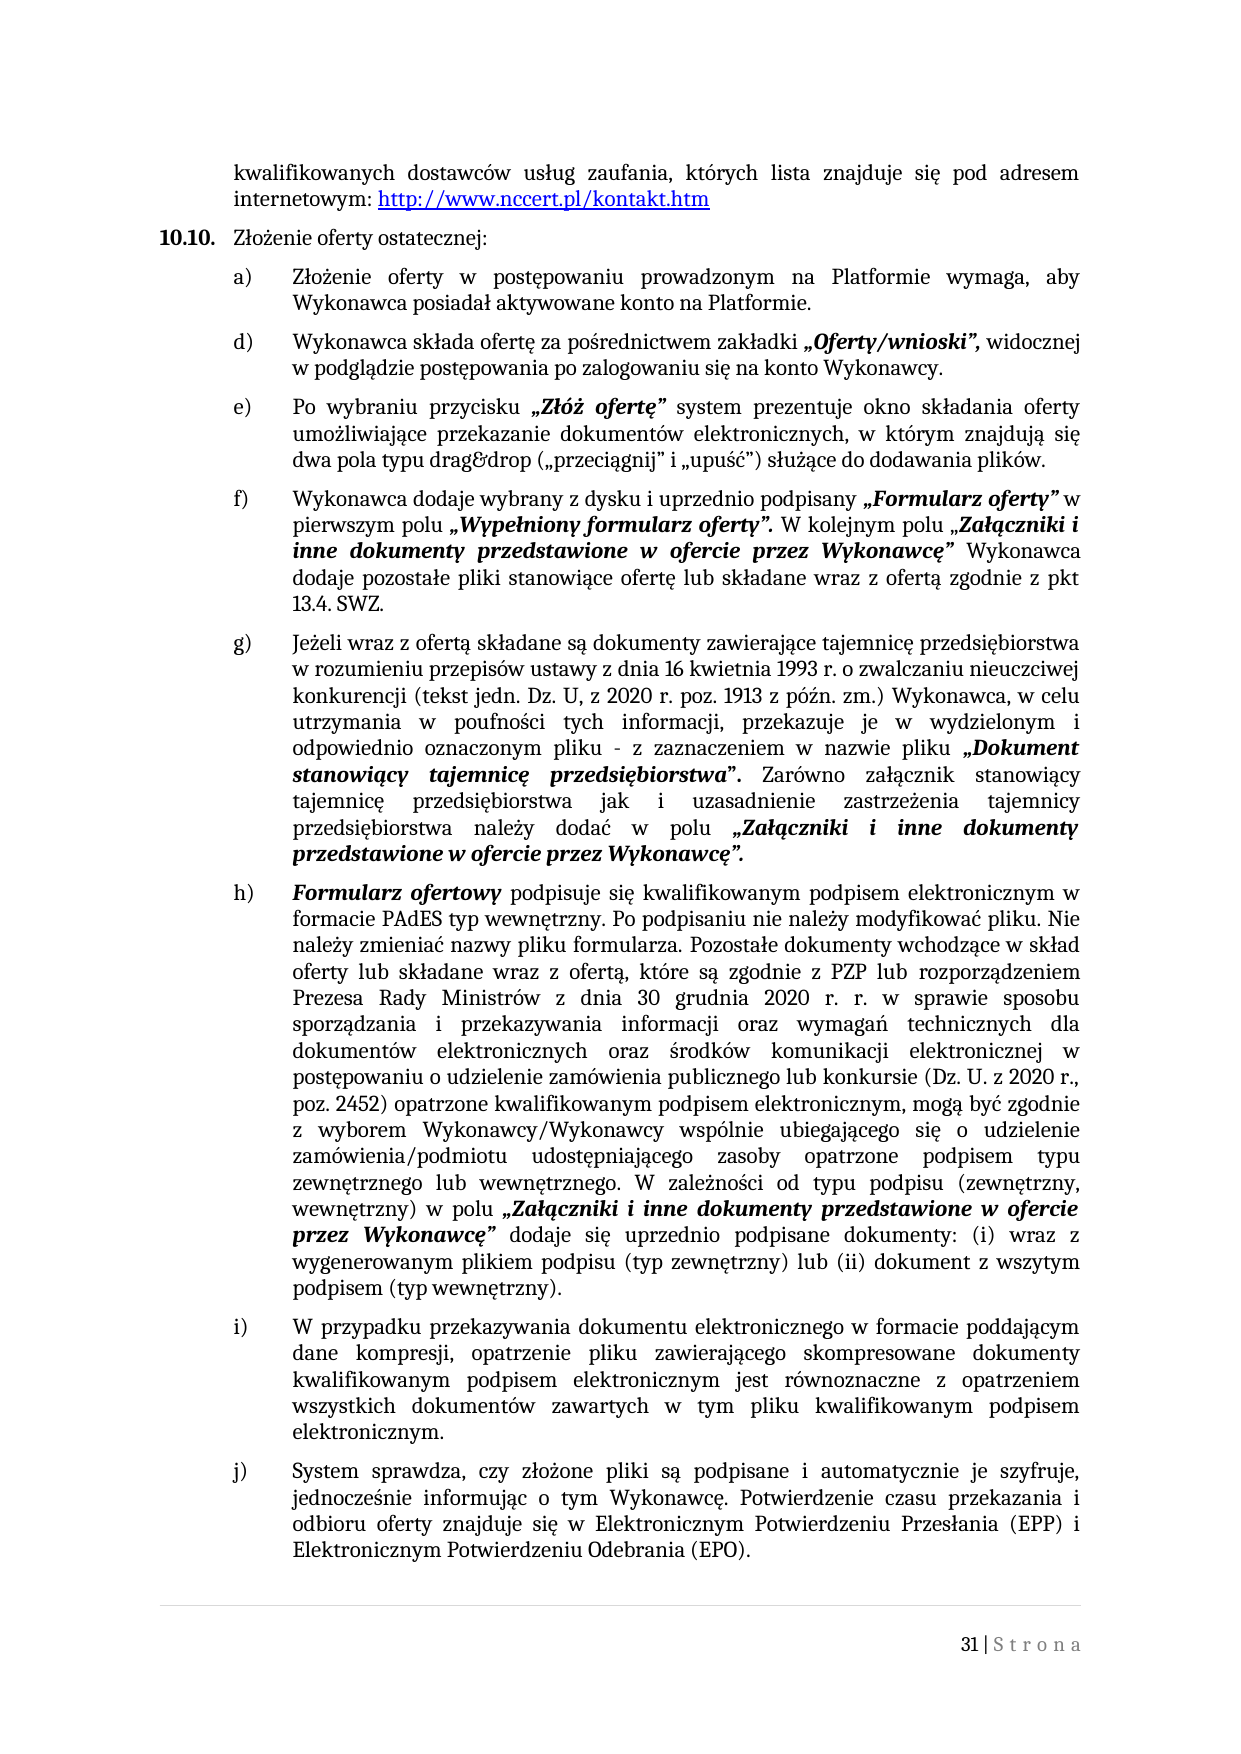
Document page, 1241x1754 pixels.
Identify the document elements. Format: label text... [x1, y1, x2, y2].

text i) W przypadku przekazywania dokumentu elektronicznego w formacie poddającym dane kompresji, opatrzenie pliku zawierającego skompresowane dokumenty kwalifikowanym podpisem elektronicznym jest równoznaczne z opatrzeniem wszystkich dokumentów zawartych w tym pliku kwalifikowanym podpisem elektronicznym. [233, 1314, 1081, 1445]
text j) System sprawdza, czy złożone pliki są podpisane i automatycznie je szyfruje, jednocześnie informując o tym Wykonawcę. Potwierdzenie czasu przekazania i odbioru oferty znajduje się w Elektronicznym Potwierdzeniu Przesłania (EPP) i Elektronicznym Potwierdzeniu Odebrania (EPO). [233, 1458, 1081, 1563]
text e) Po wybraniu przycisku „Złóż ofertę” system prezentuje okno składania oferty umożliwiające przekazanie dokumentów elektronicznych, w którym znajdują się dwa pola typu drag&drop („przeciągnij” i „upuść”) służące do dodawania plików. [233, 394, 1081, 473]
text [233, 159, 1081, 212]
text 10.10. Złożenie oferty ostatecznej: [159, 225, 1081, 251]
text a) Złożenie oferty w postępowaniu prowadzonym na Platformie wymaga, aby Wykonawca posiadał aktywowane konto na Platformie. [233, 263, 1081, 316]
text f) Wykonawca dodaje wybrany z dysku i uprzednio podpisany „Formularz oferty” w pierwszym polu „Wypełniony formularz oferty”. W kolejnym polu „Załączniki i inne dokumenty przedstawione w ofercie przez Wykonawcę” Wykonawca dodaje pozostałe pliki stanowiące ofertę lub składane wraz z ofertą zgodnie z pkt 13.4. SWZ. [233, 486, 1081, 617]
text g) Jeżeli wraz z ofertą składane są dokumenty zawierające tajemnicę przedsiębiorstwa w rozumieniu przepisów ustawy z dnia 16 kwietnia 1993 r. o zwalczaniu nieuczciwej konkurencji (tekst jedn. Dz. U, z 2020 r. poz. 1913 z późn. zm.) Wykonawca, w celu utrzymania w poufności tych informacji, przekazuje je w wydzielonym i odpowiednio oznaczonym pliku - z zaznaczeniem w nazwie pliku „Dokument stanowiący tajemnicę przedsiębiorstwa”. Zarówno załącznik stanowiący tajemnicę przedsiębiorstwa jak i uzasadnienie zastrzeżenia tajemnicy przedsiębiorstwa należy dodać w polu „Załączniki i inne dokumenty przedstawione w ofercie przez Wykonawcę”. [233, 630, 1081, 867]
text h) Formularz ofertowy podpisuje się kwalifikowanym podpisem elektronicznym w formacie PAdES typ wewnętrzny. Po podpisaniu nie należy modyfikować pliku. Nie należy zmieniać nazwy pliku formularza. Pozostałe dokumenty wchodzące w skład oferty lub składane wraz z ofertą, które są zgodnie z PZP lub rozporządzeniem Prezesa Rady Ministrów z dnia 30 grudnia 2020 r. r. w sprawie sposobu sporządzania i przekazywania informacji oraz wymagań technicznych dla dokumentów elektronicznych oraz środków komunikacji elektronicznej w postępowaniu o udzielenie zamówienia publicznego lub konkursie (Dz. U. z 2020 r., poz. 2452) opatrzone kwalifikowanym podpisem elektronicznym, mogą być zgodnie z wyborem Wykonawcy/Wykonawcy wspólnie ubiegającego się o udzielenie zamówienia/podmiotu udostępniającego zasoby opatrzone podpisem typu zewnętrznego lub wewnętrznego. W zależności od typu podpisu (zewnętrzny, wewnętrzny) w polu „Załączniki i inne dokumenty przedstawione w ofercie przez Wykonawcę” dodaje się uprzednio podpisane dokumenty: (i) wraz z wygenerowanym plikiem podpisu (typ zewnętrzny) lub (ii) dokument z wszytym podpisem (typ wewnętrzny). [233, 879, 1081, 1301]
text d) Wykonawca składa ofertę za pośrednictwem zakładki „Oferty/wnioski”, widocznej w podglądzie postępowania po zalogowaniu się na konto Wykonawcy. [233, 329, 1081, 381]
